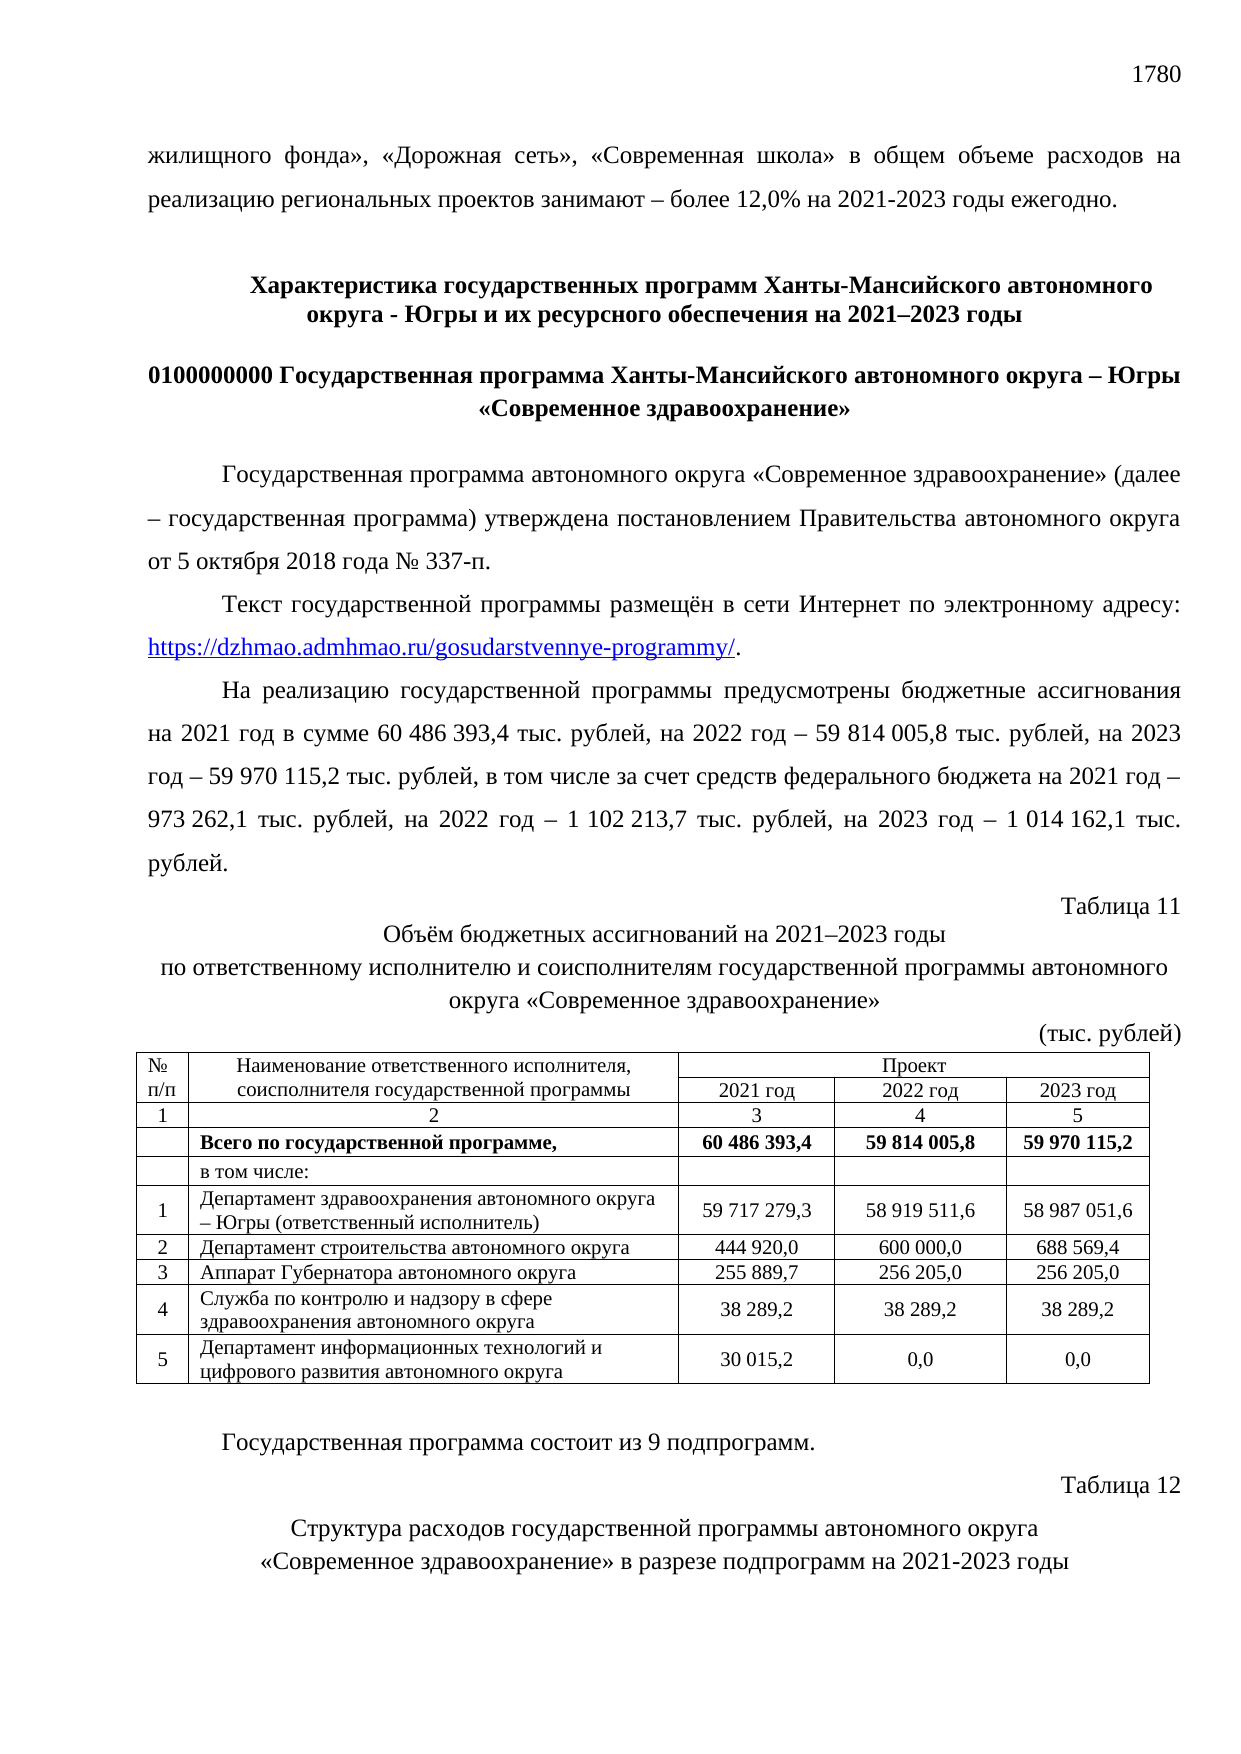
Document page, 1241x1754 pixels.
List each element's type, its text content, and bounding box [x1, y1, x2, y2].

table_cell 60 486 393,4 [679, 1128, 834, 1156]
table_cell 1 [137, 1103, 188, 1127]
table_cell Департамент информационных технологий и цифрового развития автономного округа [189, 1335, 678, 1383]
table_header № п/п [137, 1053, 188, 1102]
table_cell Всего по государственной программе, [189, 1128, 678, 1156]
table_cell Департамент здравоохранения автономного округа – Югры (ответственный исполнитель) [189, 1186, 678, 1234]
text Структура расходов государственной программы автономного округа [148, 1513, 1181, 1542]
table_cell 255 889,7 [679, 1260, 834, 1284]
table_cell [1007, 1157, 1149, 1185]
text Таблица 11 [148, 891, 1181, 919]
text Государственная программа состоит из 9 подпрограмм. [148, 1427, 1181, 1456]
text Объём бюджетных ассигнований на 2021–2023 годы [148, 919, 1181, 948]
table_cell 4 [137, 1285, 188, 1333]
table_cell Департамент строительства автономного округа [189, 1235, 678, 1259]
table_cell 38 289,2 [679, 1285, 834, 1333]
table_cell 256 205,0 [835, 1260, 1006, 1284]
table_cell 59 970 115,2 [1007, 1128, 1149, 1156]
table_cell 0,0 [835, 1335, 1006, 1383]
table_cell 2021 год [679, 1078, 834, 1102]
table_cell 256 205,0 [1007, 1260, 1149, 1284]
table_cell 59 717 279,3 [679, 1186, 834, 1234]
table_cell [137, 1157, 188, 1185]
table_cell 1 [137, 1186, 188, 1234]
text Текст государственной программы размещён в сети Интернет по электронному адресу: https://dzhmao.admhmao.ru/gosudarstvennye-programmy/. [148, 589, 1181, 661]
table_cell 4 [835, 1103, 1006, 1127]
table_cell 3 [137, 1260, 188, 1284]
table_cell 5 [137, 1335, 188, 1383]
table_cell 59 814 005,8 [835, 1128, 1006, 1156]
text (тыс. рублей) [148, 1018, 1181, 1047]
table_cell Служба по контролю и надзору в сфере здравоохранения автономного округа [189, 1285, 678, 1333]
table_cell 2 [189, 1103, 678, 1127]
table_cell [137, 1128, 188, 1156]
table_cell 5 [1007, 1103, 1149, 1127]
table_cell 38 289,2 [1007, 1285, 1149, 1333]
table_cell 38 289,2 [835, 1285, 1006, 1333]
table_cell 444 920,0 [679, 1235, 834, 1259]
table_cell Аппарат Губернатора автономного округа [189, 1260, 678, 1284]
table_cell в том числе: [189, 1157, 678, 1185]
table_cell 3 [679, 1103, 834, 1127]
table_cell [679, 1157, 834, 1185]
table_cell 600 000,0 [835, 1235, 1006, 1259]
table_cell 30 015,2 [679, 1335, 834, 1383]
text Характеристика государственных программ Ханты-Мансийского автономного округа - Югры и их ресурсного обеспечения на 2021–2023 годы [148, 270, 1181, 327]
table_cell 688 569,4 [1007, 1235, 1149, 1259]
list 0100000000 Государственная программа Ханты-Мансийского автономного округа – Югры «Современное здравоохранение» [148, 360, 1181, 422]
table_cell 2023 год [1007, 1078, 1149, 1102]
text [148, 141, 1181, 212]
text Государственная программа автономного округа «Современное здравоохранение» (далее – государственная программа) утверждена постановлением Правительства автономного округа от 5 октября 2018 года № 337-п. [148, 459, 1181, 574]
table_cell 2022 год [835, 1078, 1006, 1102]
text Таблица 12 [148, 1470, 1181, 1499]
table_cell 58 919 511,6 [835, 1186, 1006, 1234]
text «Современное здравоохранение» в разрезе подпрограмм на 2021-2023 годы [148, 1546, 1181, 1575]
table_cell 2 [137, 1235, 188, 1259]
text по ответственному исполнителю и соисполнителям государственной программы автономного округа «Современное здравоохранение» [148, 952, 1181, 1014]
text На реализацию государственной программы предусмотрены бюджетные ассигнования на 2021 год в сумме 60 486 393,4 тыс. рублей, на 2022 год – 59 814 005,8 тыс. рублей, на 2023 год – 59 970 115,2 тыс. рублей, в том числе за счет средств федерального бюджета на 2021 год – 973 262,1 тыс. рублей, на 2022 год – 1 102 213,7 тыс. рублей, на 2023 год – 1 014 162,1 тыс. рублей. [148, 675, 1181, 876]
table_header Проект [679, 1053, 1149, 1077]
table_cell [835, 1157, 1006, 1185]
table_cell 58 987 051,6 [1007, 1186, 1149, 1234]
table_cell 0,0 [1007, 1335, 1149, 1383]
table_header Наименование ответственного исполнителя, соисполнителя государственной программы [189, 1053, 678, 1102]
